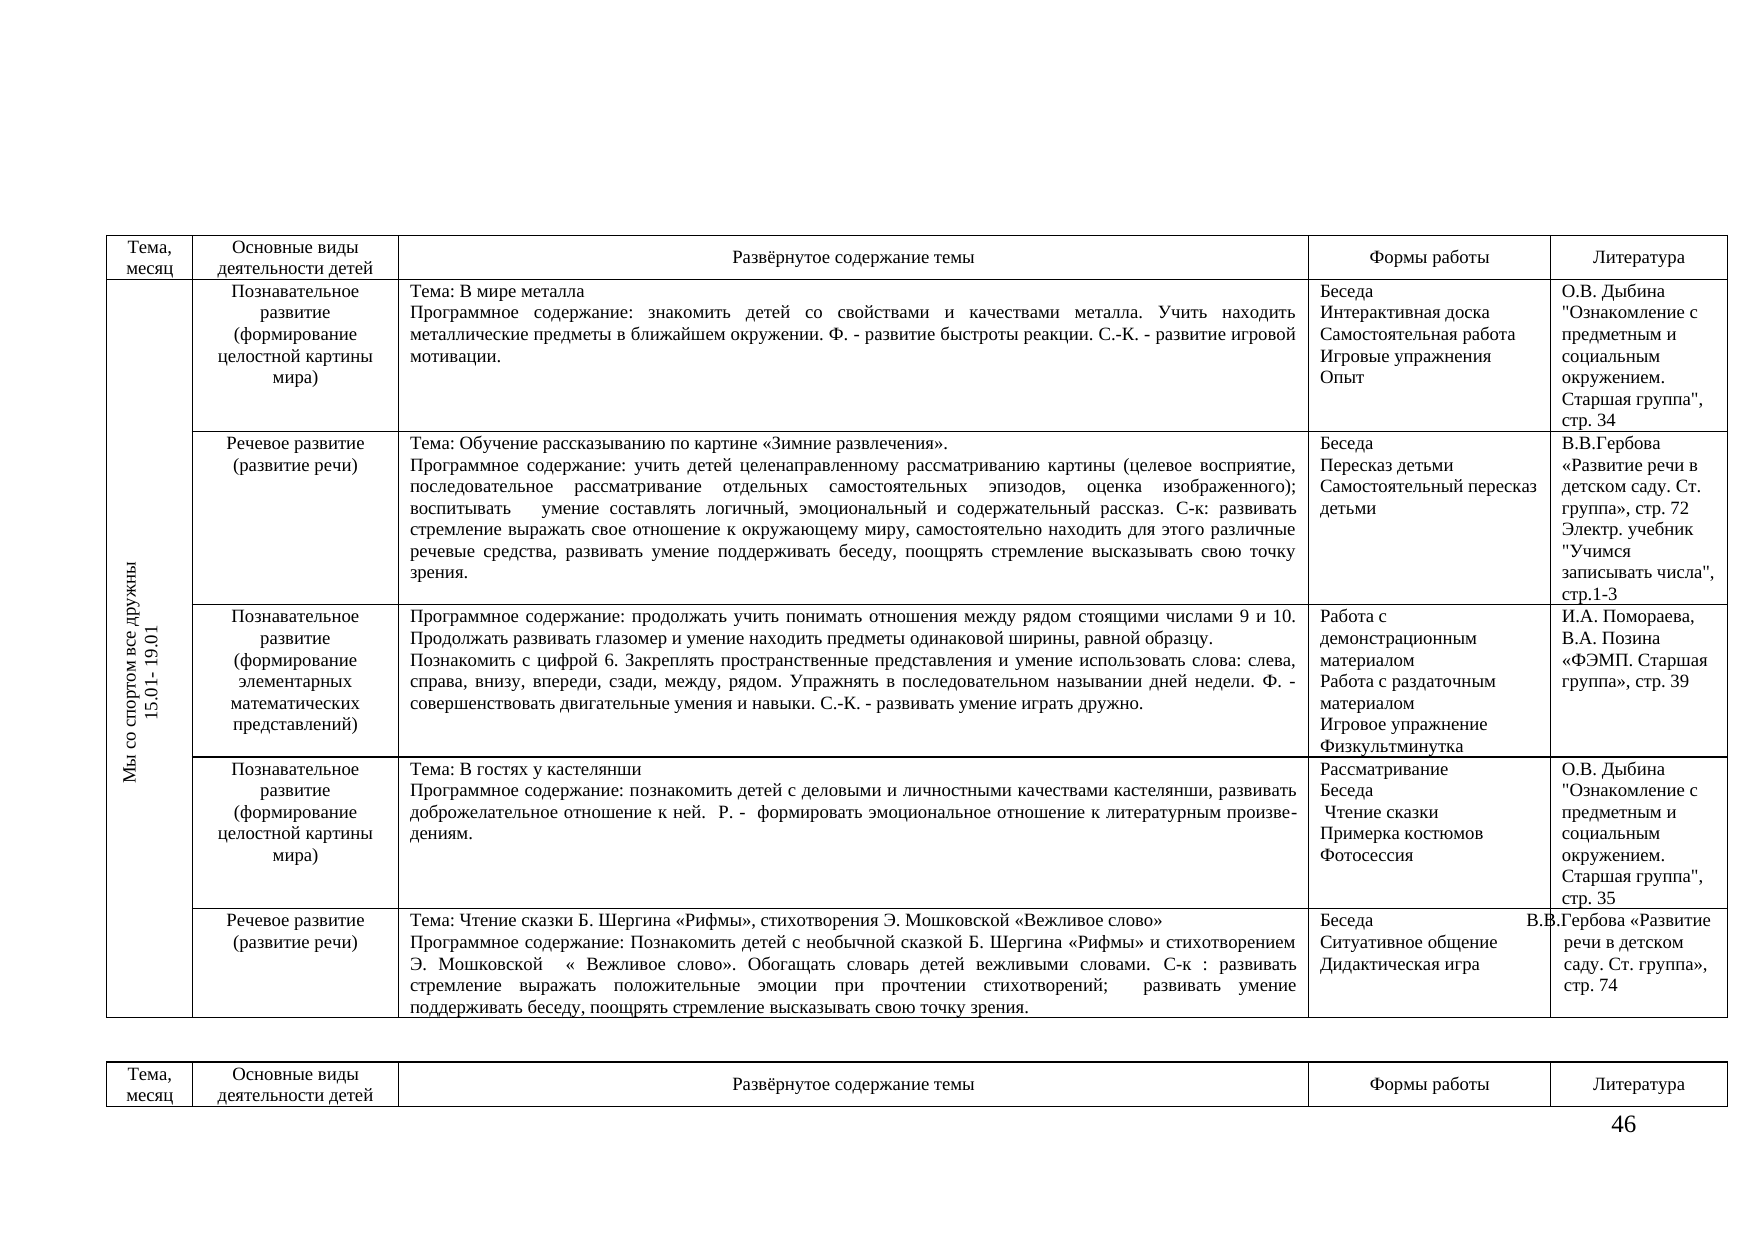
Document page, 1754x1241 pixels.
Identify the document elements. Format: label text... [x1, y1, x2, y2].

table_header Основные виды деятельности детей [193, 236, 398, 279]
table_header Развёрнутое содержание темы [399, 1063, 1308, 1106]
table_cell Тема: В мире металла Программное содержание: знакомить детей со свойствами и качествами металла. Учить находить металлические предметы в ближайшем окружении. Ф. - развитие быстроты реакции. С.-К. - развитие игровой мотивации. [399, 280, 1308, 431]
table_cell Беседа Ситуативное общение Дидактическая игра [1309, 909, 1550, 1017]
table_cell Работа с демонстрационным материалом Работа с раздаточным материалом Игровое упражнение Физкультминутка [1309, 605, 1550, 756]
table_header Тема, месяц [107, 1063, 192, 1106]
table_cell Тема: Обучение рассказыванию по картине «Зимние развлечения». Программное содержание: учить детей целенаправленному рассматриванию картины (целевое восприятие, последовательное рассматривание отдельных самостоятельных эпизодов, оценка изображенного); воспитывать умение составлять логичный, эмоциональный и содержательный рассказ. С-к: развивать стремление выражать свое отношение к окружающему миру, самостоятельно находить для этого различные речевые средства, развивать умение поддерживать беседу, поощрять стремление высказывать свою точку зрения. [399, 432, 1308, 604]
table_cell В.В.Гербова «Развитие речи в детском саду. Ст. группа», стр. 72 Электр. учебник "Учимся записывать числа", стр.1-3 [1551, 432, 1727, 604]
table_cell И.А. Помораева, В.А. Позина «ФЭМП. Старшая группа», стр. 39 [1551, 605, 1727, 756]
table_cell Речевое развитие (развитие речи) [193, 909, 398, 1017]
table_header Тема, месяц [107, 236, 192, 279]
table_cell В.В.Гербова «Развитие речи в детском саду. Ст. группа», стр. 74 [1551, 909, 1727, 1017]
table_cell Тема: Чтение сказки Б. Шергина «Рифмы», стихотворения Э. Мошковской «Вежливое слово» Программное содержание: Познакомить детей с необычной сказкой Б. Шергина «Рифмы» и стихотворением Э. Мошковской « Вежливое слово». Обогащать словарь детей вежливыми словами. С-к : развивать стремление выражать положительные эмоции при прочтении стихотворений; развивать умение поддерживать беседу, поощрять стремление высказывать свою точку зрения. [399, 909, 1308, 1017]
table_cell О.В. Дыбина "Ознакомление с предметным и социальным окружением. Старшая группа", стр. 35 [1551, 758, 1727, 908]
table_header Формы работы [1309, 236, 1550, 279]
table_cell Беседа Пересказ детьми Самостоятельный пересказ детьми [1309, 432, 1550, 604]
table_cell Программное содержание: продолжать учить понимать отношения между рядом стоящими числами 9 и 10. Продолжать развивать глазомер и умение находить предметы одинаковой ширины, равной образцу. Познакомить с цифрой 6. Закреплять пространственные представления и умение использовать слова: слева, справа, внизу, впереди, сзади, между, рядом. Упражнять в последовательном назывании дней недели. Ф. - совершенствовать двигательные умения и навыки. С.-К. - развивать умение играть дружно. [399, 605, 1308, 756]
table_header Литература [1551, 236, 1727, 279]
table_cell Познавательное развитие (формирование целостной картины мира) [193, 280, 398, 431]
table_header Формы работы [1309, 1063, 1550, 1106]
table_header Основные виды деятельности детей [193, 1063, 398, 1106]
table_cell Познавательное развитие (формирование целостной картины мира) [193, 758, 398, 908]
table_cell О.В. Дыбина "Ознакомление с предметным и социальным окружением. Старшая группа", стр. 34 [1551, 280, 1727, 431]
table_cell Мы со спортом все дружны 15.01- 19.01 [107, 280, 192, 1017]
table_cell Беседа Интерактивная доска Самостоятельная работа Игровые упражнения Опыт [1309, 280, 1550, 431]
table_header Развёрнутое содержание темы [399, 236, 1308, 279]
table_cell Речевое развитие (развитие речи) [193, 432, 398, 604]
table_cell Рассматривание Беседа Чтение сказки Примерка костюмов Фотосессия [1309, 758, 1550, 908]
table_header Литература [1551, 1063, 1727, 1106]
table_cell Тема: В гостях у кастелянши Программное содержание: познакомить детей с деловыми и личностными качествами кастелянши, развивать доброжелательное отношение к ней. Р. - формировать эмоциональное отношение к литературным произведениям. [399, 758, 1308, 908]
table_cell Познавательное развитие (формирование элементарных математических представлений) [193, 605, 398, 756]
